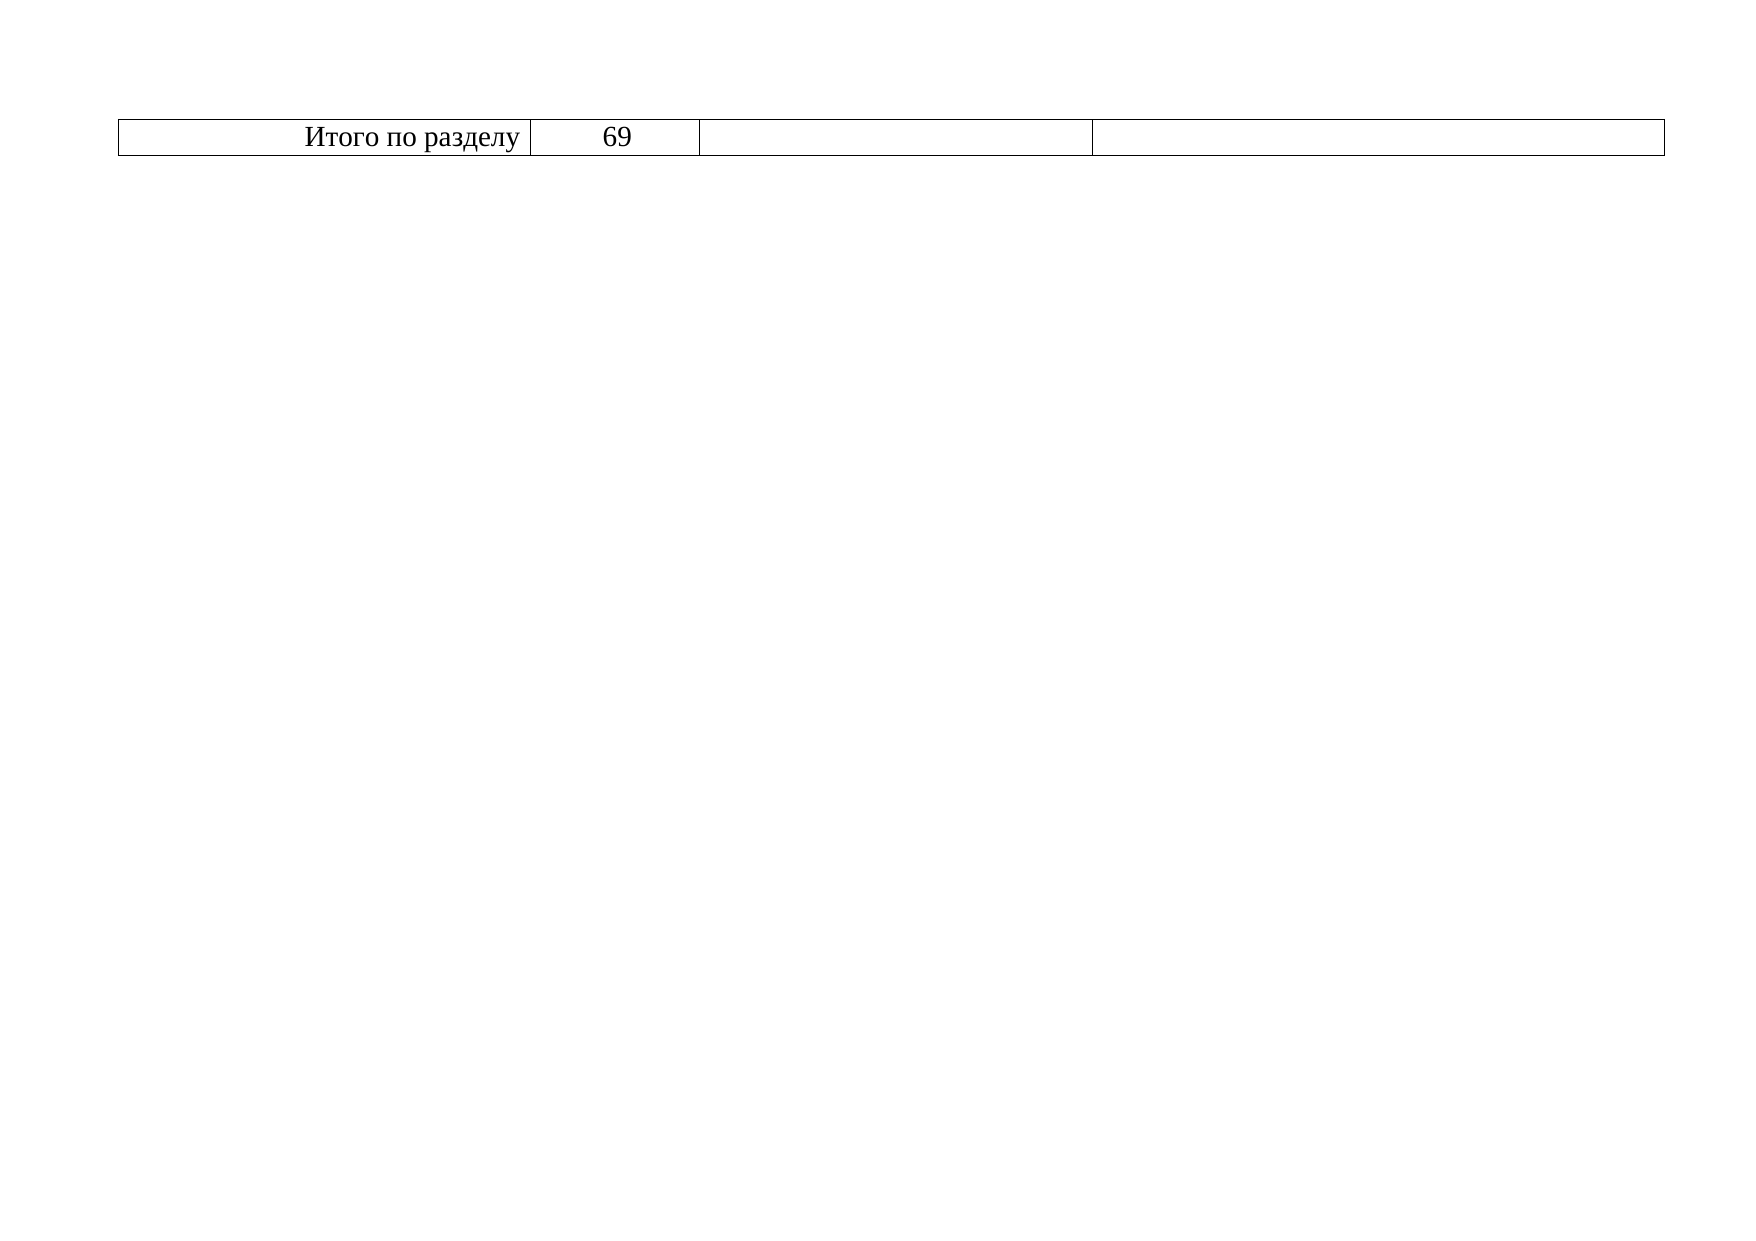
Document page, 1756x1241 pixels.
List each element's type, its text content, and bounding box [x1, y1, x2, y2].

table_cell [700, 120, 1092, 155]
table_cell [1093, 120, 1664, 155]
table_cell 69 [531, 120, 699, 155]
table_cell Итого по разделу [119, 120, 530, 155]
